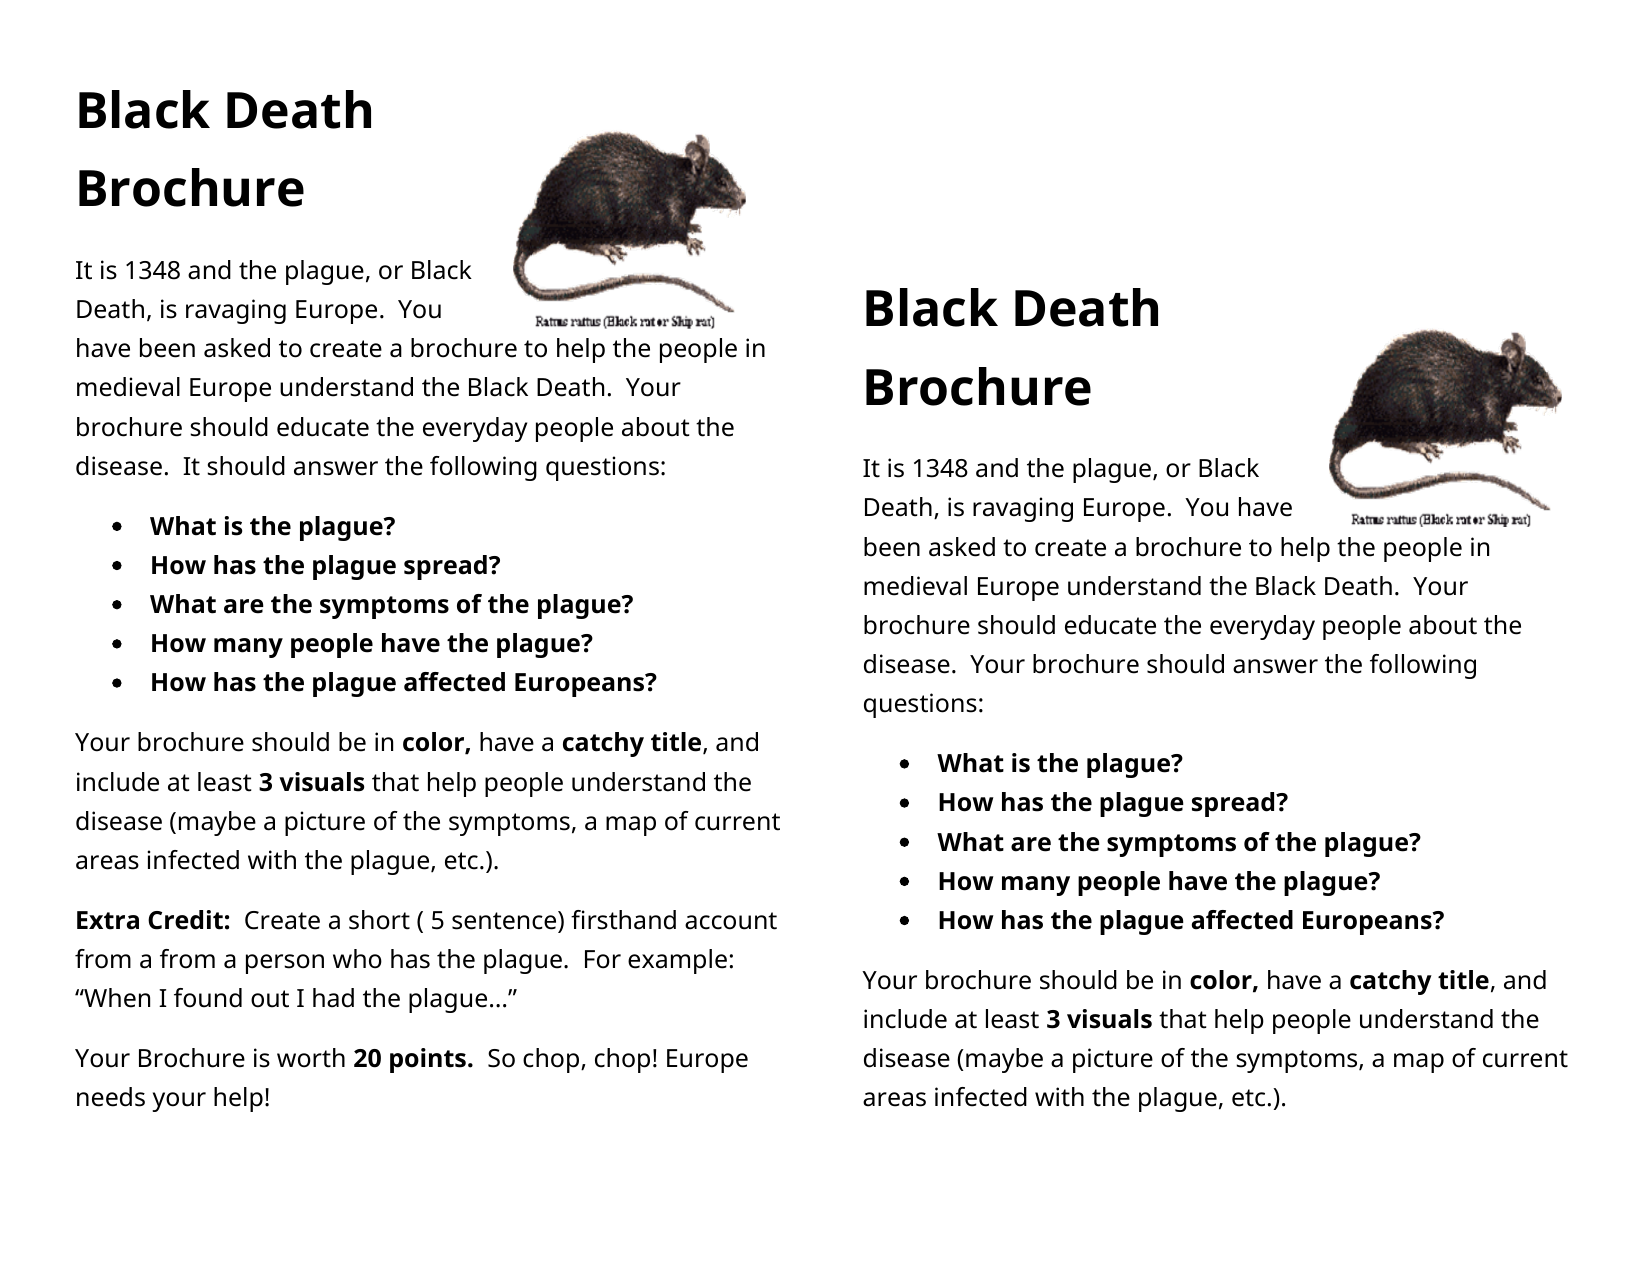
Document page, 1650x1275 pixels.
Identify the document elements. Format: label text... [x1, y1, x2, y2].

list What is the plague? [112, 508, 787, 542]
text Extra Credit: Create a short ( 5 sentence) firsthand account from a from a person who has the plague. For example: “When I found out I had the plague…” [75, 902, 787, 1015]
list What is the plague? [900, 746, 1575, 780]
list How many people have the plague? [900, 863, 1575, 897]
text Black Death Brochure [75, 75, 787, 221]
text It is 1348 and the plague, or Black Death, is ravaging Europe. You have been asked to create a brochure to help the people in medieval Europe understand the Black Death. Your brochure should educate the everyday people about the disease. It should answer the following questions: [75, 252, 787, 482]
text It is 1348 and the plague, or Black Death, is ravaging Europe. You have been asked to create a brochure to help the people in medieval Europe understand the Black Death. Your brochure should educate the everyday people about the disease. Your brochure should answer the following questions: [862, 451, 1575, 720]
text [75, 1041, 787, 1114]
list How many people have the plague? [112, 626, 787, 660]
list How has the plague affected Europeans? [112, 665, 787, 699]
list What are the symptoms of the plague? [900, 824, 1575, 858]
text Black Death Brochure [862, 273, 1575, 420]
list How has the plague spread? [112, 547, 787, 582]
text Your brochure should be in color, have a catchy title, and include at least 3 visuals that help people understand the disease (maybe a picture of the symptoms, a map of current areas infected with the plague, etc.). [862, 962, 1575, 1114]
picture [1328, 326, 1563, 526]
list How has the plague spread? [900, 785, 1575, 819]
list What are the symptoms of the plague? [112, 587, 787, 621]
text Your brochure should be in color, have a catchy title, and include at least 3 visuals that help people understand the disease (maybe a picture of the symptoms, a map of current areas infected with the plague, etc.). [75, 725, 787, 877]
picture [512, 128, 747, 328]
list How has the plague affected Europeans? [900, 902, 1575, 937]
